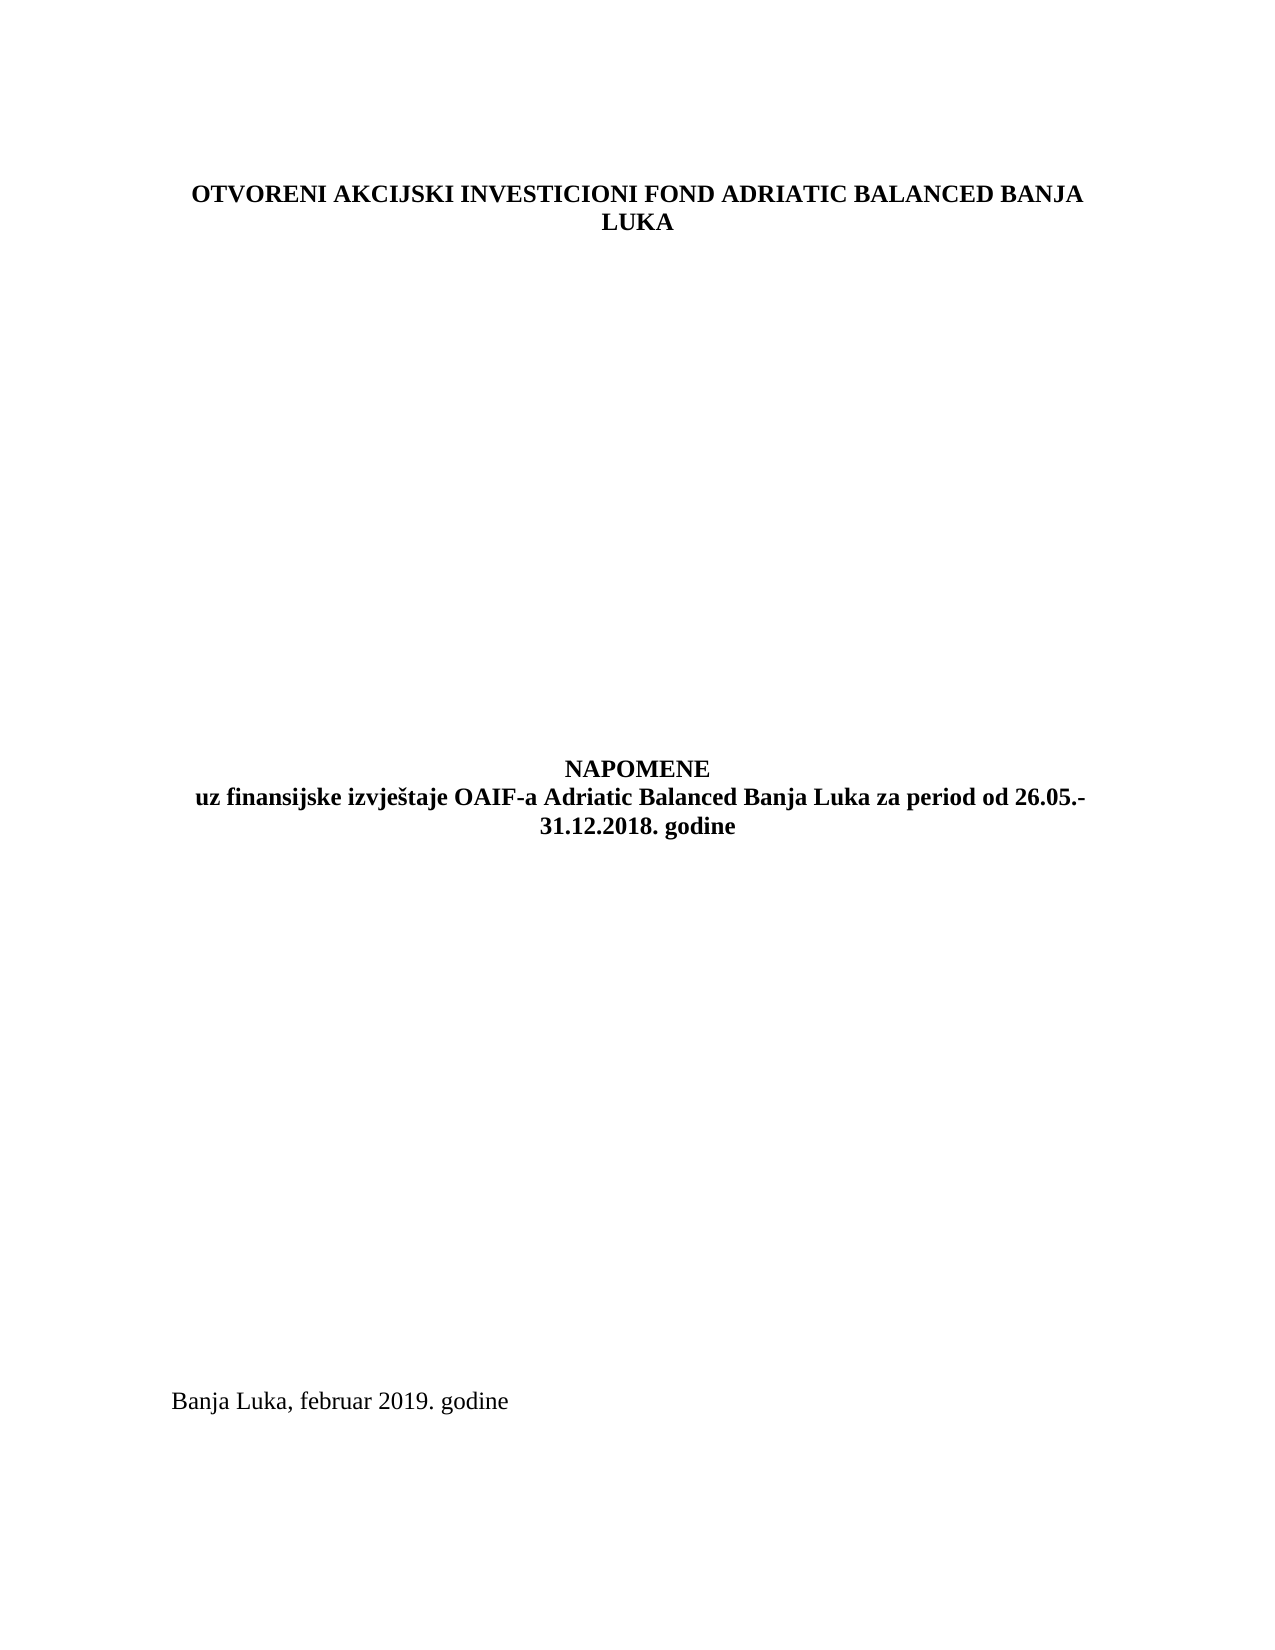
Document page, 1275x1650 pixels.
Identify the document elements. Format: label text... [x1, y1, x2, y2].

text NAPOMENE [171, 754, 1104, 782]
text Banja Luka, februar 2019. godine [171, 1386, 1104, 1415]
text uz finansijske izvještaje OAIF-a Adriatic Balanced Banja Luka za period od 26.05.-31.12.2018. godine [171, 782, 1104, 840]
text OTVORENI AKCIJSKI INVESTICIONI FOND ADRIATIC BALANCED BANJA LUKA [171, 179, 1104, 236]
